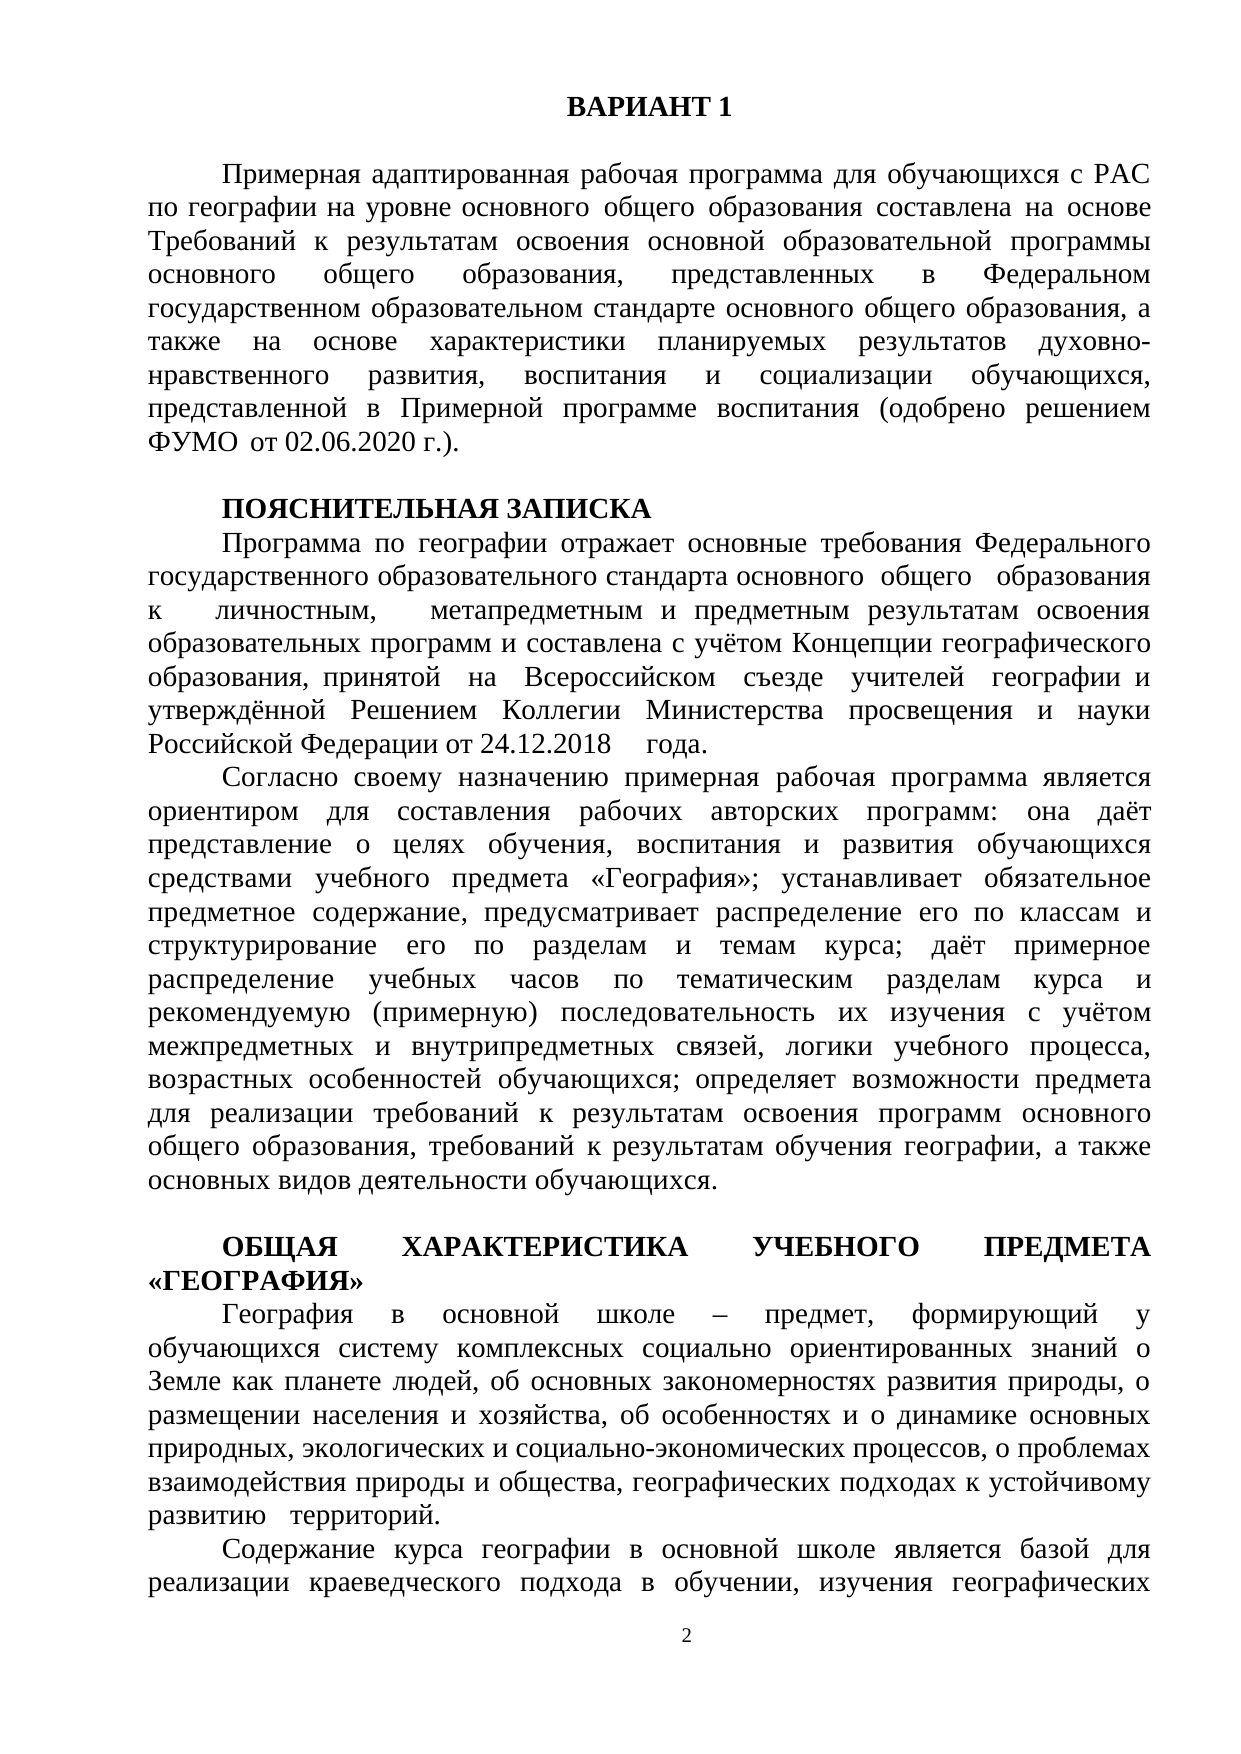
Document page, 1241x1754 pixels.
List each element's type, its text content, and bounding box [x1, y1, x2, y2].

text Программа по географии отражает основные требования Федерального государственного образовательного стандарта основного общего образования к личностным, метапредметным и предметным результатам освоения образовательных программ и составлена с учётом Концепции географического образования, принятой на Всероссийском съезде учителей географии и утверждённой Решением Коллегии Министерства просвещения и науки Российской Федерации от 24.12.2018 года. [148, 525, 1152, 759]
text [148, 1531, 1152, 1598]
text ПОЯСНИТЕЛЬНАЯ ЗАПИСКА [148, 491, 1152, 525]
text Согласно своему назначению примерная рабочая программа является ориентиром для составления рабочих авторских программ: она даёт представление о целях обучения, воспитания и развития обучающихся средствами учебного предмета «География»; устанавливает обязательное предметное содержание, предусматривает распределение его по классам и структурирование его по разделам и темам курса; даёт примерное распределение учебных часов по тематическим разделам курса и рекомендуемую (примерную) последовательность их изучения с учётом межпредметных и внутрипредметных связей, логики учебного процесса, возрастных особенностей обучающихся; определяет возможности предмета для реализации требований к результатам освоения программ основного общего образования, требований к результатам обучения географии, а также основных видов деятельности обучающихся. [148, 759, 1152, 1196]
text Примерная адаптированная рабочая программа для обучающихся с РАС по географии на уровне основного общего образования составлена на основе Требований к результатам освоения основной образовательной программы основного общего образования, представленных в Федеральном государственном образовательном стандарте основного общего образования, а также на основе характеристики планируемых результатов духовно-нравственного развития, воспитания и социализации обучающихся, представленной в Примерной программе воспитания (одобрено решением ФУМО от 02.06.2020 г.). [148, 156, 1152, 458]
subtitle ВАРИАНТ 1 [148, 89, 1152, 122]
text ОБЩАЯ ХАРАКТЕРИСТИКА УЧЕБНОГО ПРЕДМЕТА «ГЕОГРАФИЯ» [148, 1229, 1152, 1296]
text География в основной школе – предмет, формирующий у обучающихся систему комплексных социально ориентированных знаний о Земле как планете людей, об основных закономерностях развития природы, о размещении населения и хозяйства, об особенностях и о динамике основных природных, экологических и социально-экономических процессов, о проблемах взаимодействия природы и общества, географических подходах к устойчивому развитию территорий. [148, 1296, 1152, 1531]
